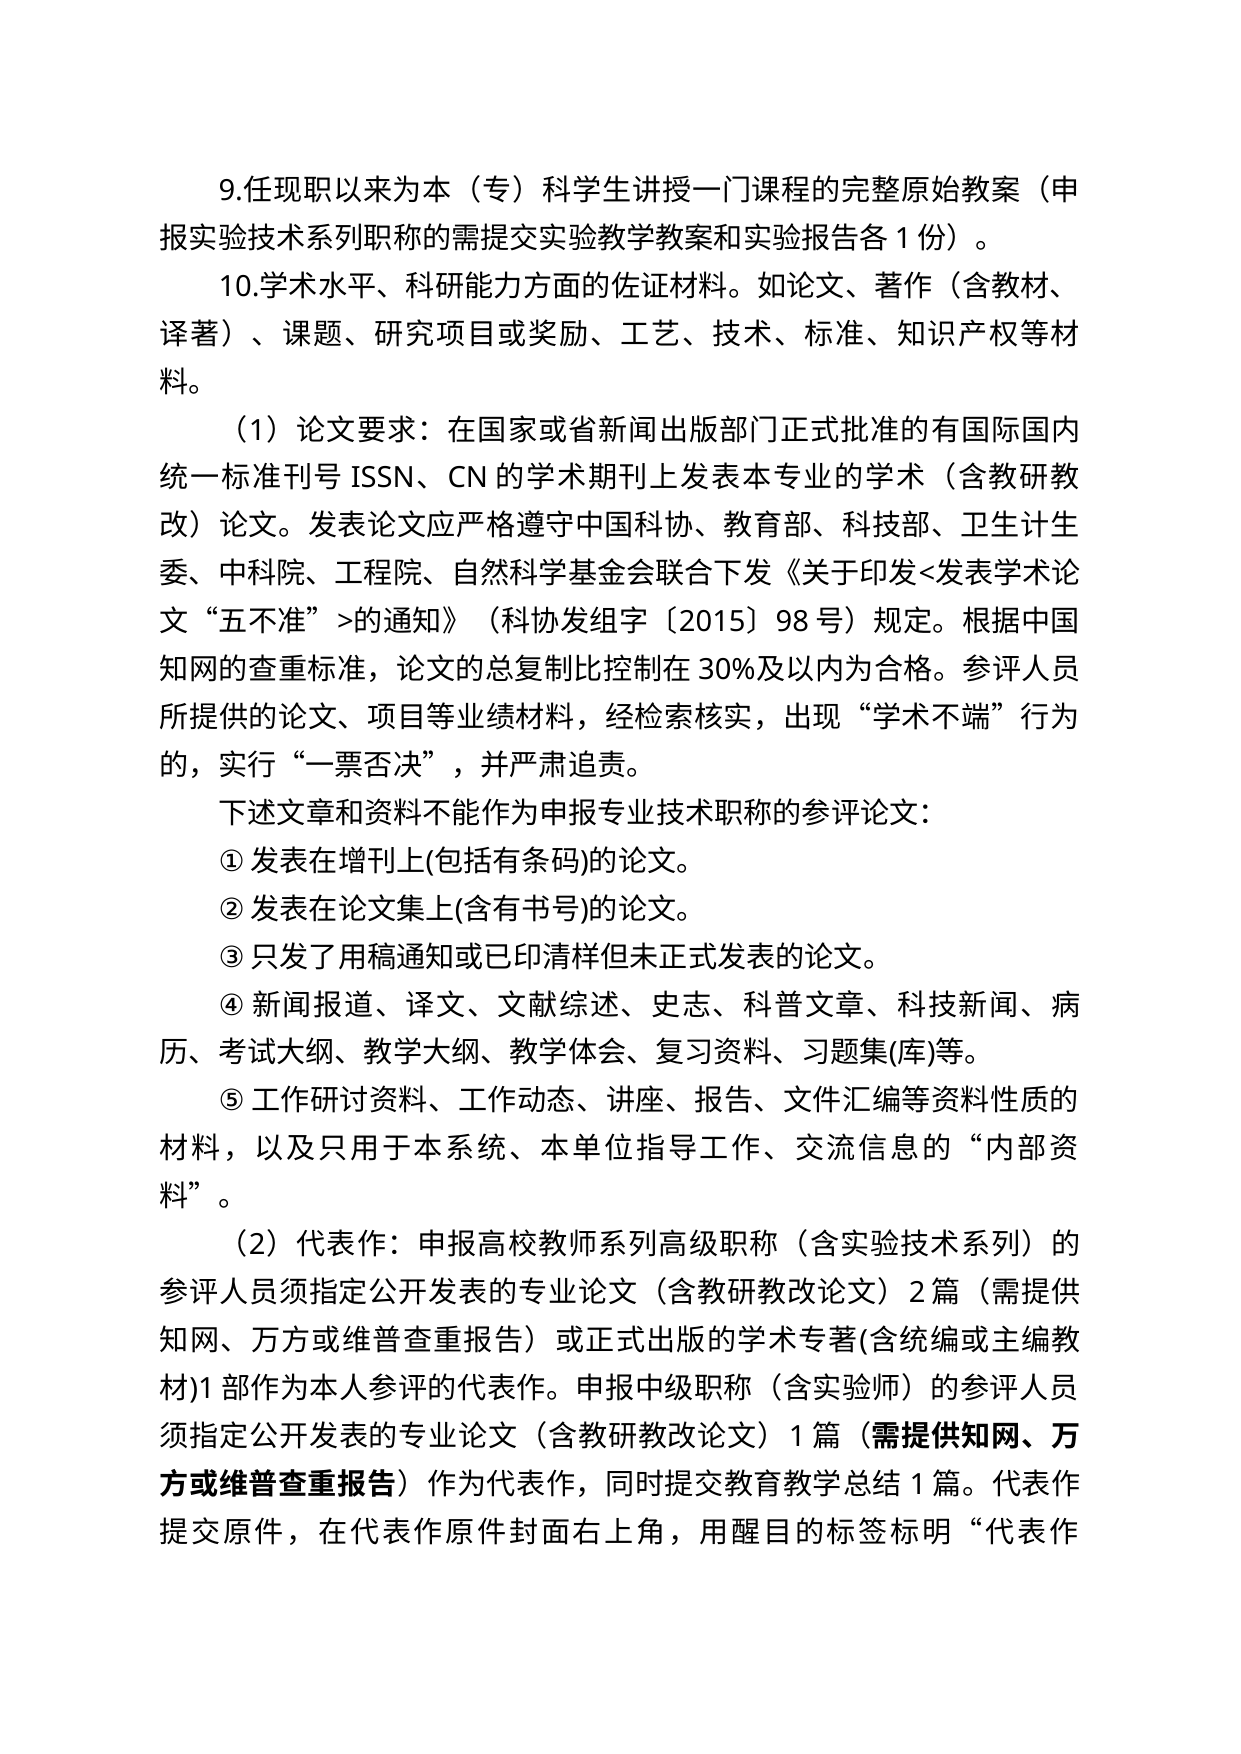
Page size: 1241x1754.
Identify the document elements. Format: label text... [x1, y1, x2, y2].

text ④新闻报道、译文、文献综述、史志、科普文章、科技新闻、病历、考试大纲、教学大纲、教学体会、复习资料、习题集(库)等。 [159, 977, 1081, 1072]
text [159, 1216, 1081, 1552]
text 10.学术水平、科研能力方面的佐证材料。如论文、著作（含教材、译著）、课题、研究项目或奖励、工艺、技术、标准、知识产权等材料。 [159, 258, 1081, 402]
text （1）论文要求：在国家或省新闻出版部门正式批准的有国际国内统一标准刊号ISSN、CN的学术期刊上发表本专业的学术（含教研教改）论文。发表论文应严格遵守中国科协、教育部、科技部、卫生计生委、中科院、工程院、自然科学基金会联合下发《关于印发<发表学术论文“五不准”>的通知》（科协发组字〔2015〕98号）规定。根据中国知网的查重标准，论文的总复制比控制在30%及以内为合格。参评人员所提供的论文、项目等业绩材料，经检索核实，出现“学术不端”行为的，实行“一票否决”，并严肃追责。 [159, 402, 1081, 785]
text ②发表在论文集上(含有书号)的论文。 [159, 881, 1081, 929]
text 9.任现职以来为本（专）科学生讲授一门课程的完整原始教案（申报实验技术系列职称的需提交实验教学教案和实验报告各1份）。 [159, 162, 1081, 258]
text ③只发了用稿通知或已印清样但未正式发表的论文。 [159, 929, 1081, 977]
text ①发表在增刊上(包括有条码)的论文。 [159, 833, 1081, 881]
text ⑤工作研讨资料、工作动态、讲座、报告、文件汇编等资料性质的材料，以及只用于本系统、本单位指导工作、交流信息的“内部资料”。 [159, 1072, 1081, 1216]
text 下述文章和资料不能作为申报专业技术职称的参评论文： [159, 785, 1081, 833]
